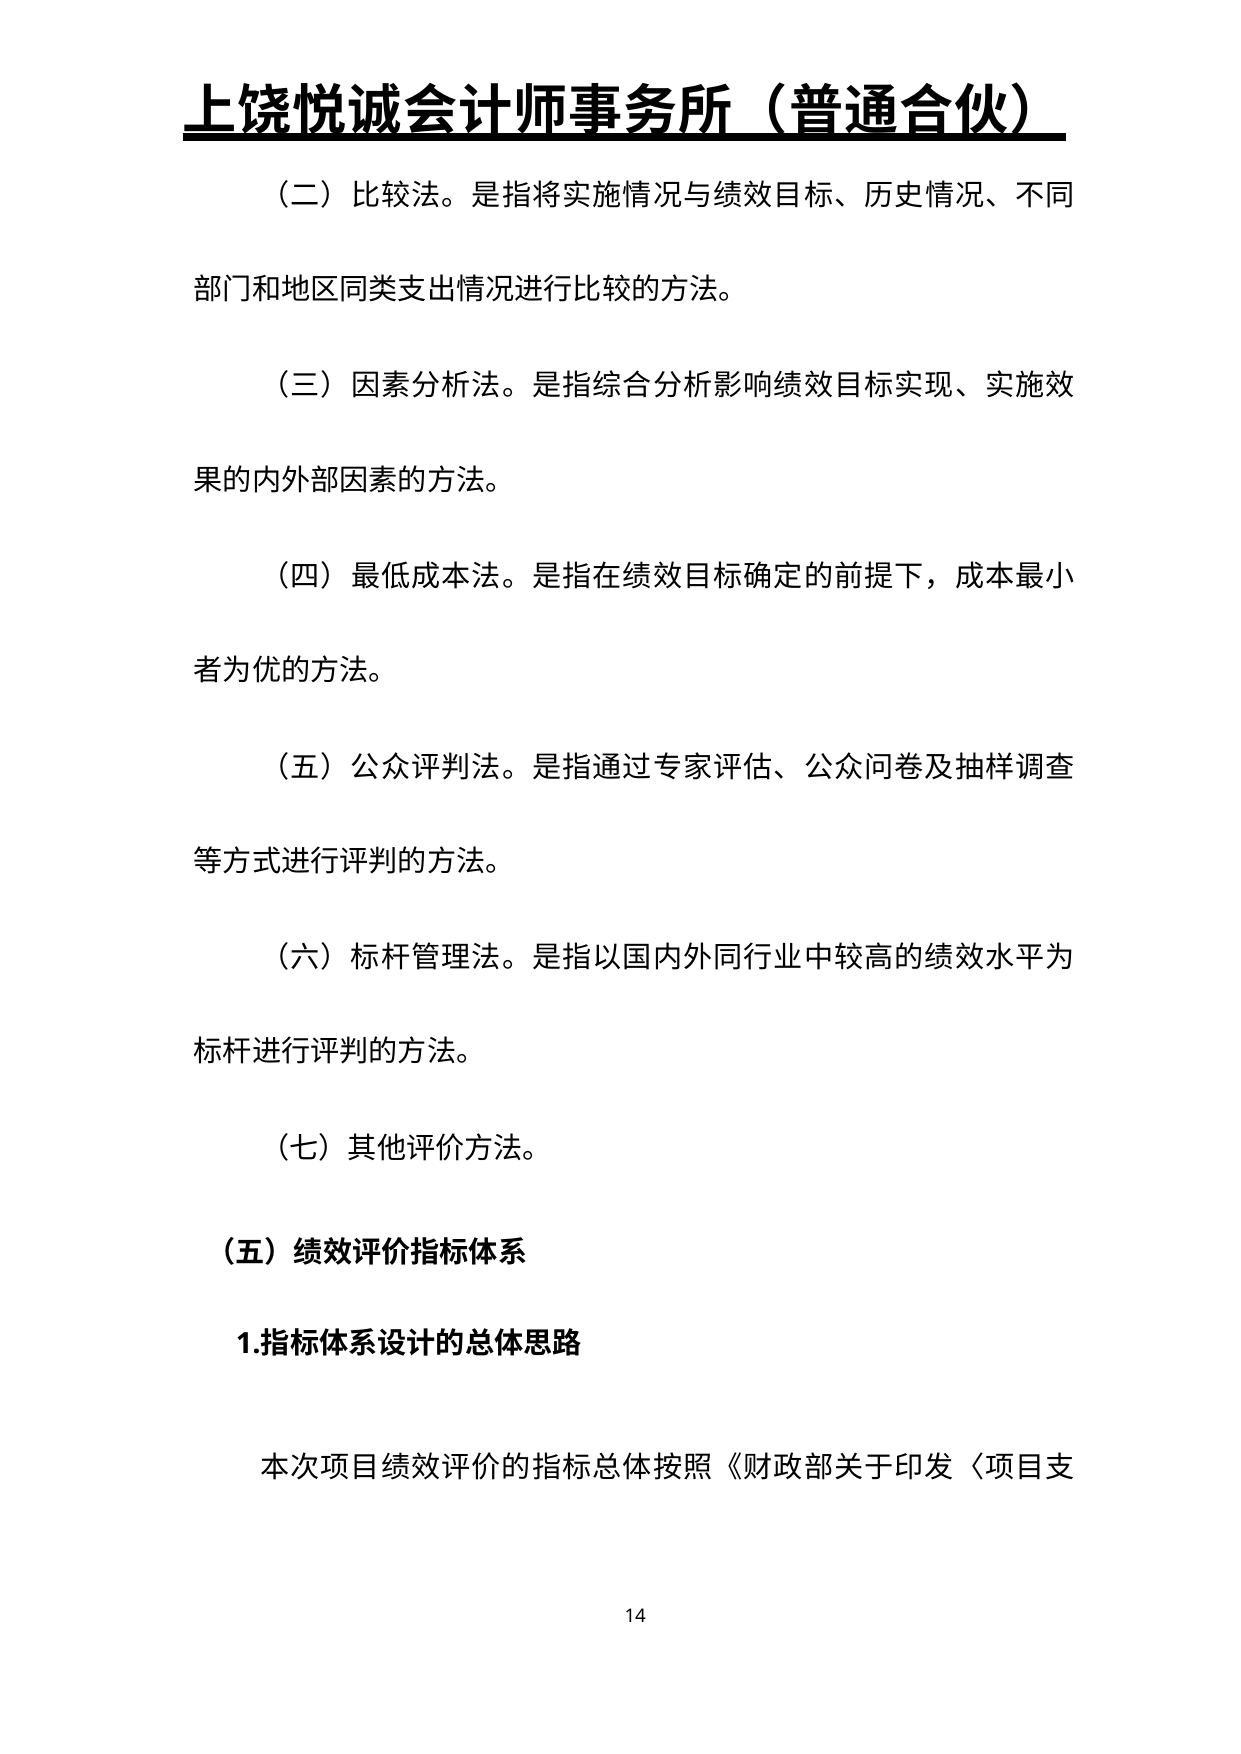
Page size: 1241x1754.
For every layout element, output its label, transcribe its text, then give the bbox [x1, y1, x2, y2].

text （二）比较法。是指将实施情况与绩效目标、历史情况、不同部门和地区同类支出情况进行比较的方法。 [193, 160, 1077, 319]
subtitle 1.指标体系设计的总体思路 [148, 1309, 1122, 1374]
text （五）绩效评价指标体系 [148, 1217, 1122, 1282]
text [193, 1432, 1077, 1497]
text （五）公众评判法。是指通过专家评估、公众问卷及抽样调查等方式进行评判的方法。 [193, 732, 1077, 891]
text （四）最低成本法。是指在绩效目标确定的前提下，成本最小者为优的方法。 [193, 541, 1077, 700]
text （六）标杆管理法。是指以国内外同行业中较高的绩效水平为标杆进行评判的方法。 [193, 922, 1077, 1082]
text （七）其他评价方法。 [193, 1113, 1077, 1178]
text （三）因素分析法。是指综合分析影响绩效目标实现、实施效果的内外部因素的方法。 [193, 351, 1077, 510]
